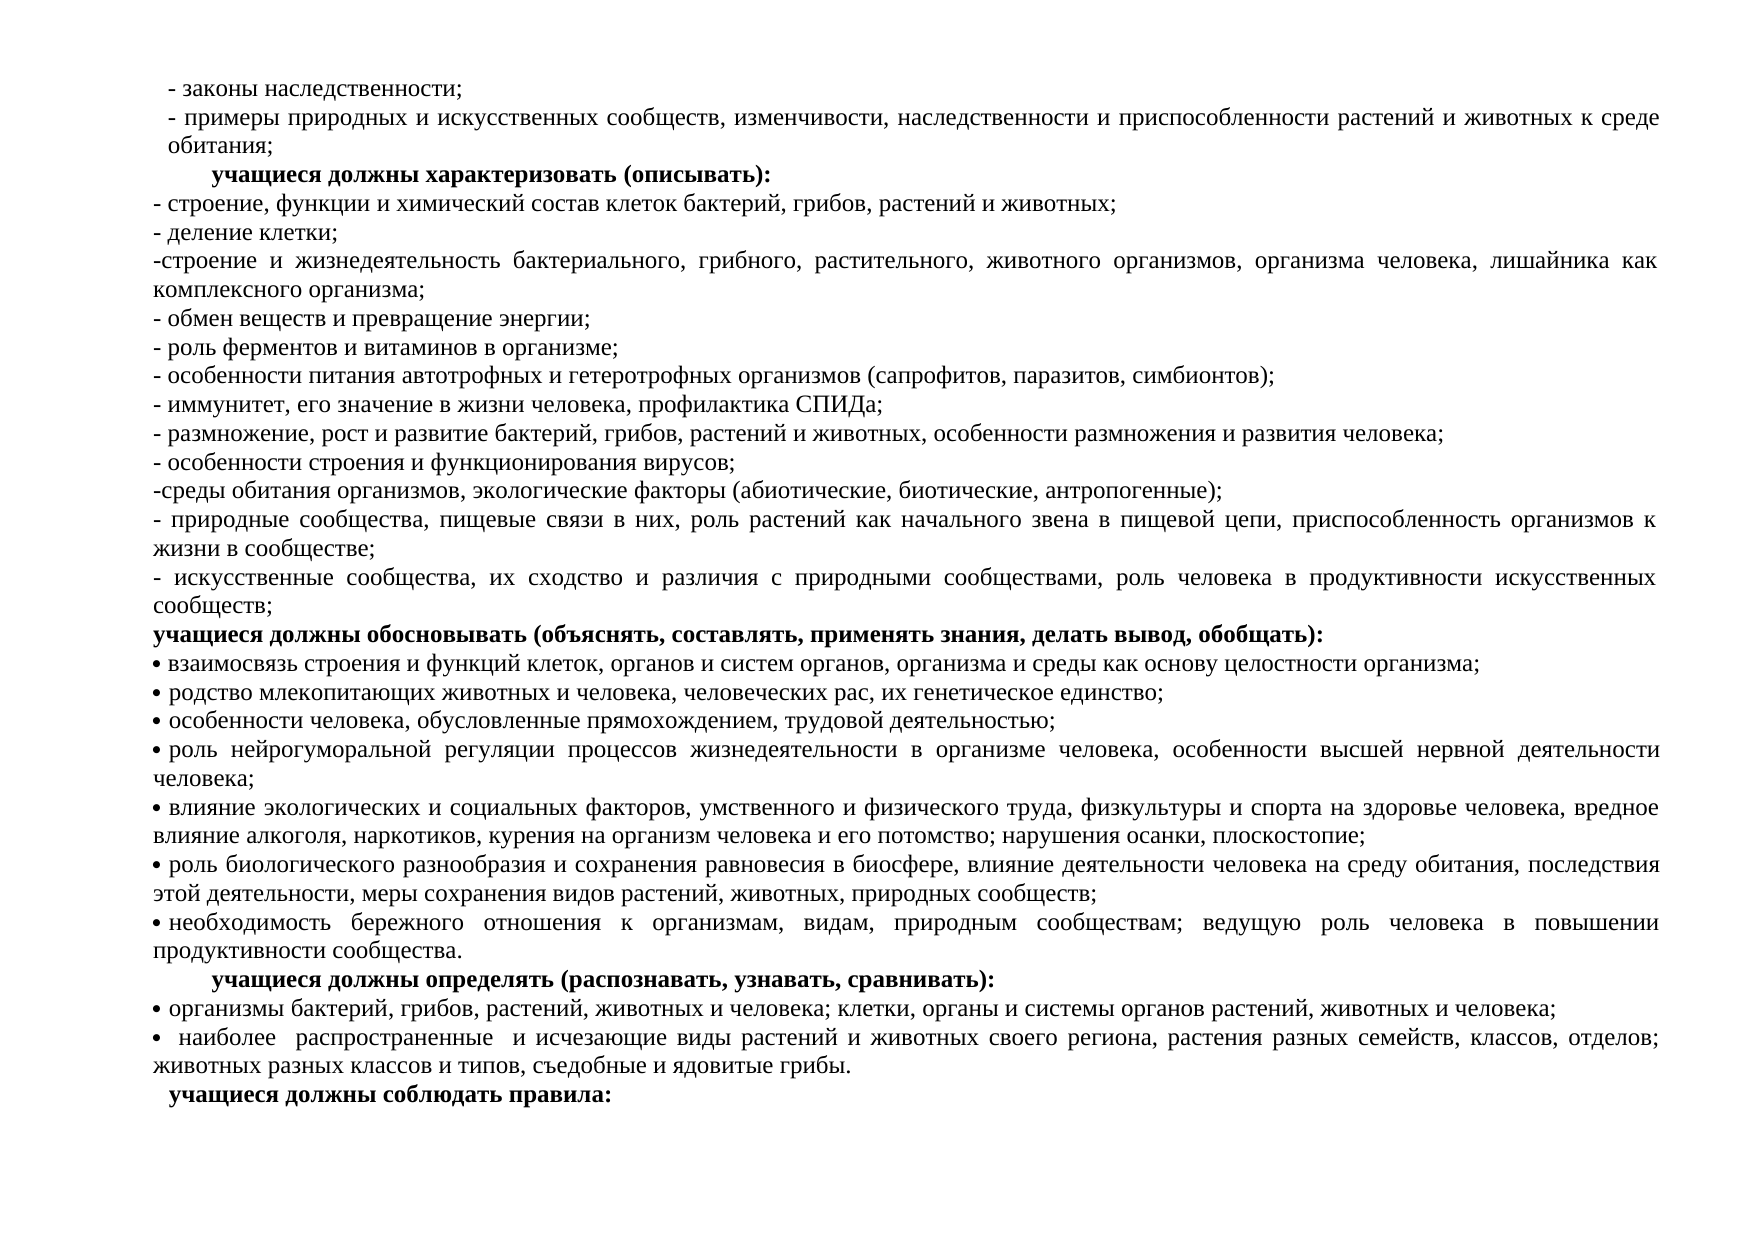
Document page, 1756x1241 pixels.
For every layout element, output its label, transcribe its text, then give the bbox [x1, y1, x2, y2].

text - роль ферментов и витаминов в организме; [153, 332, 1658, 360]
text - особенности строения и функционирования вирусов; [153, 447, 1658, 475]
text - обмен веществ и превращение энергии; [153, 303, 1658, 332]
text - законы наследственности; [168, 73, 1661, 102]
list родство млекопитающих животных и человека, человеческих рас, их генетическое единство; [153, 677, 1661, 705]
text - примеры природных и искусственных сообществ, изменчивости, наследственности и приспособленности растений и животных к среде обитания; [168, 102, 1661, 159]
list учащиеся должны соблюдать правила: [169, 1079, 1661, 1108]
text -строение и жизнедеятельность бактериального, грибного, растительного, животного организмов, организма человека, лишайника как комплексного организма; [153, 245, 1658, 303]
text - строение, функции и химический состав клеток бактерий, грибов, растений и животных; [153, 188, 1658, 217]
list особенности человека, обусловленные прямохождением, трудовой деятельностью; [153, 705, 1661, 734]
text учащиеся должны характеризовать (описывать): [153, 159, 1661, 188]
list необходимость бережного отношения к организмам, видам, природным сообществам; ведущую роль человека в повышении продуктивности сообщества. [153, 907, 1661, 964]
text - искусственные сообщества, их сходство и различия с природными сообществами, роль человека в продуктивности искусственных сообществ; [153, 562, 1658, 619]
list организмы бактерий, грибов, растений, животных и человека; клетки, органы и системы органов растений, животных и человека; [153, 993, 1661, 1022]
text -среды обитания организмов, экологические факторы (абиотические, биотические, антропогенные); [153, 475, 1658, 504]
list роль биологического разнообразия и сохранения равновесия в биосфере, влияние деятельности человека на среду обитания, последствия этой деятельности, меры сохранения видов растений, животных, природных сообществ; [153, 849, 1661, 907]
list взаимосвязь строения и функций клеток, органов и систем органов, организма и среды как основу целостности организма; [153, 648, 1661, 677]
list наиболее распространенные и исчезающие виды растений и животных своего региона, растения разных семейств, классов, отделов; животных разных классов и типов, съедобные и ядовитые грибы. [153, 1022, 1661, 1079]
text - размножение, рост и развитие бактерий, грибов, растений и животных, особенности размножения и развития человека; [153, 418, 1658, 447]
text учащиеся должны определять (распознавать, узнавать, сравнивать): [153, 964, 1661, 993]
list влияние экологических и социальных факторов, умственного и физического труда, физкультуры и спорта на здоровье человека, вредное влияние алкоголя, наркотиков, курения на организм человека и его потомство; нарушения осанки, плоскостопие; [153, 792, 1661, 849]
text - деление клетки; [153, 217, 1658, 245]
text - иммунитет, его значение в жизни человека, профилактика СПИДа; [153, 389, 1658, 418]
text учащиеся должны обосновывать (объяснять, составлять, применять знания, делать вывод, обобщать): [153, 619, 1661, 648]
text - особенности питания автотрофных и гетеротрофных организмов (сапрофитов, паразитов, симбионтов); [153, 360, 1658, 389]
text - природные сообщества, пищевые связи в них, роль растений как начального звена в пищевой цепи, приспособленность организмов к жизни в сообществе; [153, 504, 1658, 562]
list роль нейрогуморальной регуляции процессов жизнедеятельности в организме человека, особенности высшей нервной деятельности человека; [153, 734, 1661, 792]
